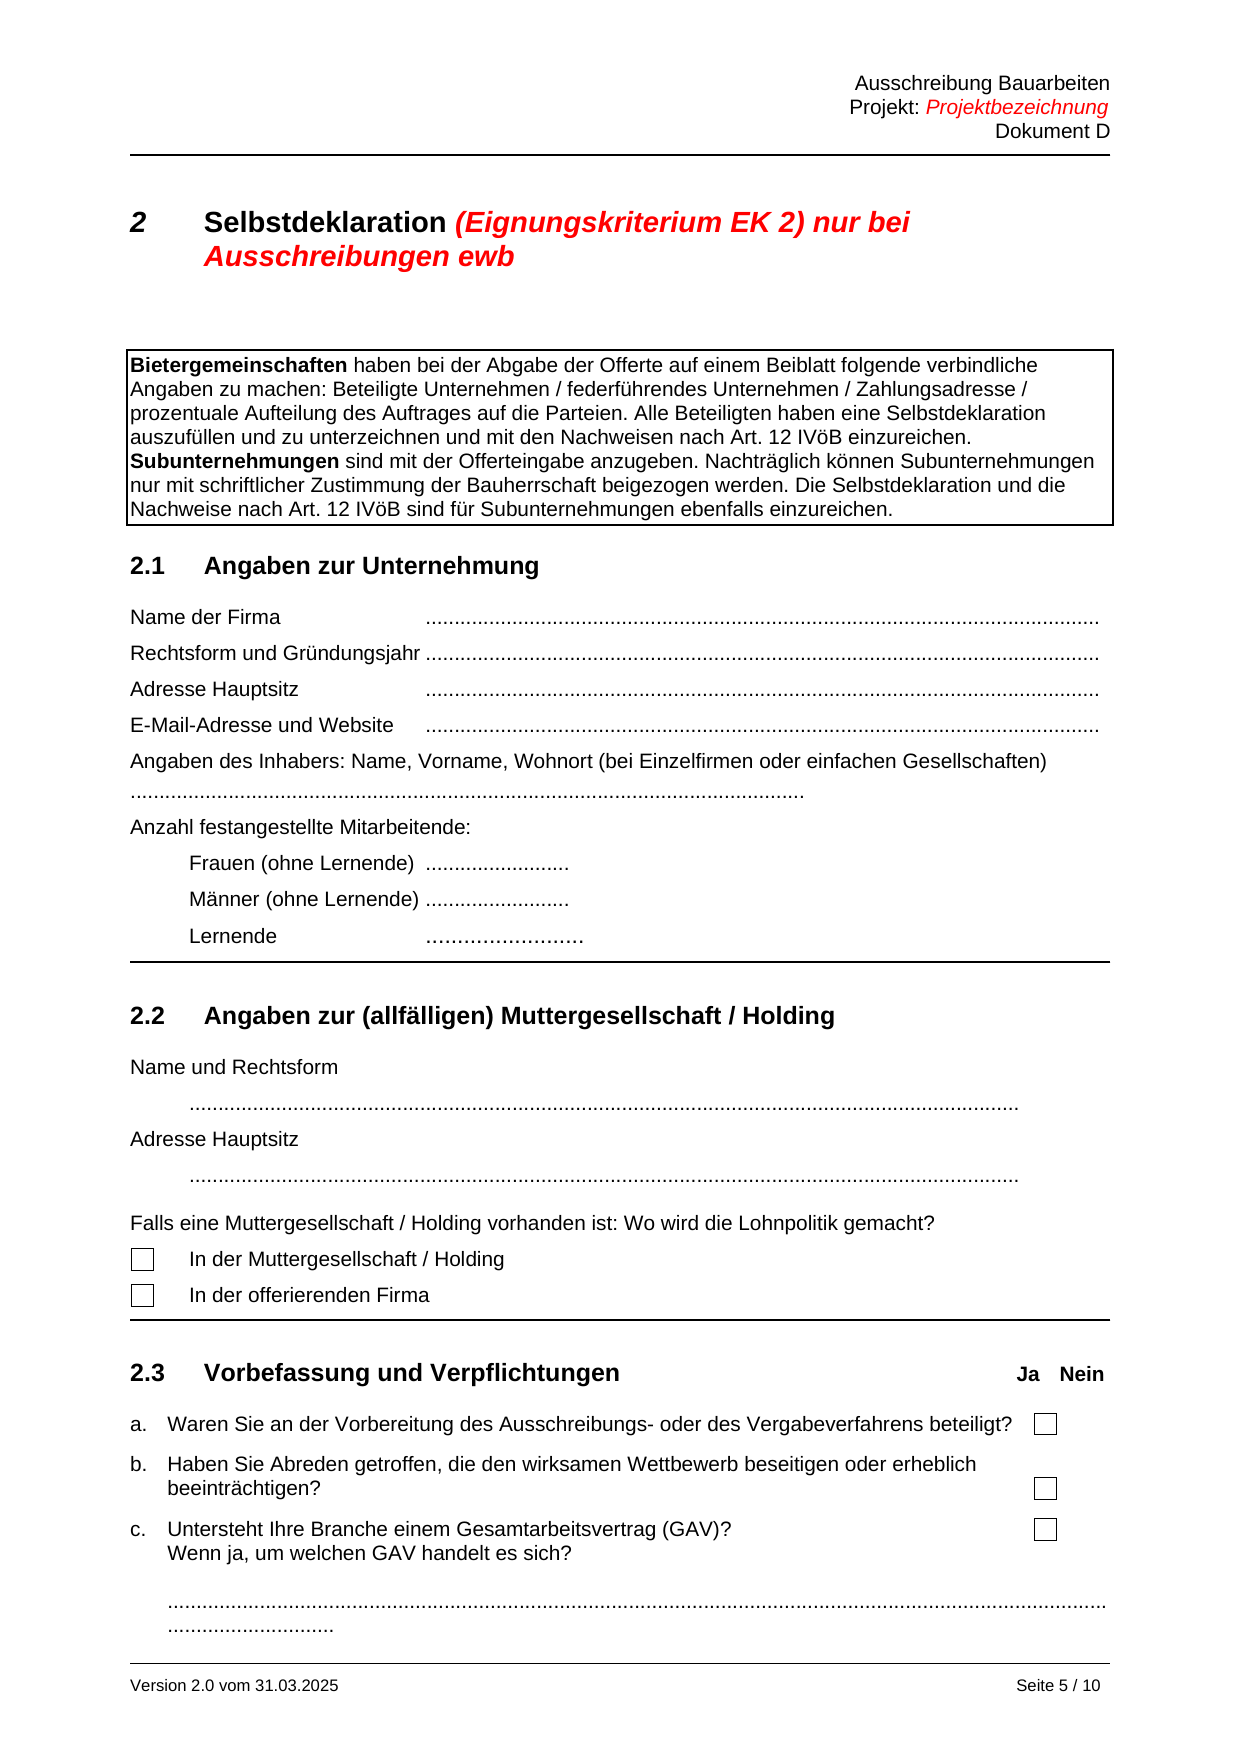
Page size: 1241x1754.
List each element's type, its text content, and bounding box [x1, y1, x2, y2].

text Anzahl festangestellte Mitarbeitende: [130, 815, 1110, 839]
text Name der Firma ..................................................................................................................... [130, 605, 1110, 629]
subtitle Selbstdeklaration (Eignungskriterium EK 2) nur bei Ausschreibungen ewb [130, 206, 1110, 273]
subtitle Vorbefassung und Verpflichtungen Ja Nein [130, 1358, 1110, 1387]
text ..................................................................................................................... [130, 779, 1110, 803]
text In der Muttergesellschaft / Holding [130, 1247, 1110, 1271]
text Falls eine Muttergesellschaft / Holding vorhanden ist: Wo wird die Lohnpolitik gemacht? [130, 1211, 1110, 1235]
text Männer (ohne Lernende) ......................... [130, 887, 1110, 911]
text E-Mail-Adresse und Website ..................................................................................................................... [130, 713, 1110, 737]
list Untersteht Ihre Branche einem Gesamtarbeitsvertrag (GAV)? Wenn ja, um welchen GAV handelt es sich? ................................................................................................................................................................................................ [130, 1517, 1110, 1637]
text Rechtsform und Gründungsjahr ..................................................................................................................... [130, 641, 1110, 665]
text Adresse Hauptsitz ..................................................................................................................... [130, 677, 1110, 701]
subtitle Angaben zur Unternehmung [130, 551, 1110, 580]
list Haben Sie Abreden getroffen, die den wirksamen Wettbewerb beseitigen oder erheblich beeinträchtigen? [130, 1452, 1110, 1500]
text Lernende ......................... [130, 922, 1110, 961]
text Adresse Hauptsitz ................................................................................................................................................ [130, 1127, 1110, 1187]
text Name und Rechtsform ................................................................................................................................................ [130, 1055, 1110, 1115]
text Angaben des Inhabers: Name, Vorname, Wohnort (bei Einzelfirmen oder einfachen Gesellschaften) [130, 748, 1110, 772]
list Waren Sie an der Vorbereitung des Ausschreibungs- oder des Vergabeverfahrens beteiligt? [130, 1412, 1110, 1436]
text In der offerierenden Firma [130, 1283, 1110, 1319]
text Bietergemeinschaften haben bei der Abgabe der Offerte auf einem Beiblatt folgende verbindliche Angaben zu machen: Beteiligte Unternehmen / federführendes Unternehmen / Zahlungsadresse / prozentuale Aufteilung des Auftrages auf die Parteien. Alle Beteiligten haben eine Selbstdeklaration auszufüllen und zu unterzeichnen und mit den Nachweisen nach Art. 12 IVöB einzureichen. Subunternehmungen sind mit der Offerteingabe anzugeben. Nachträglich können Subunternehmungen nur mit schriftlicher Zustimmung der Bauherrschaft beigezogen werden. Die Selbstdeklaration und die Nachweise nach Art. 12 IVöB sind für Subunternehmungen ebenfalls einzureichen. [128, 351, 1112, 524]
subtitle Angaben zur (allfälligen) Muttergesellschaft / Holding [130, 1001, 1110, 1030]
text Frauen (ohne Lernende) ......................... [130, 851, 1110, 874]
